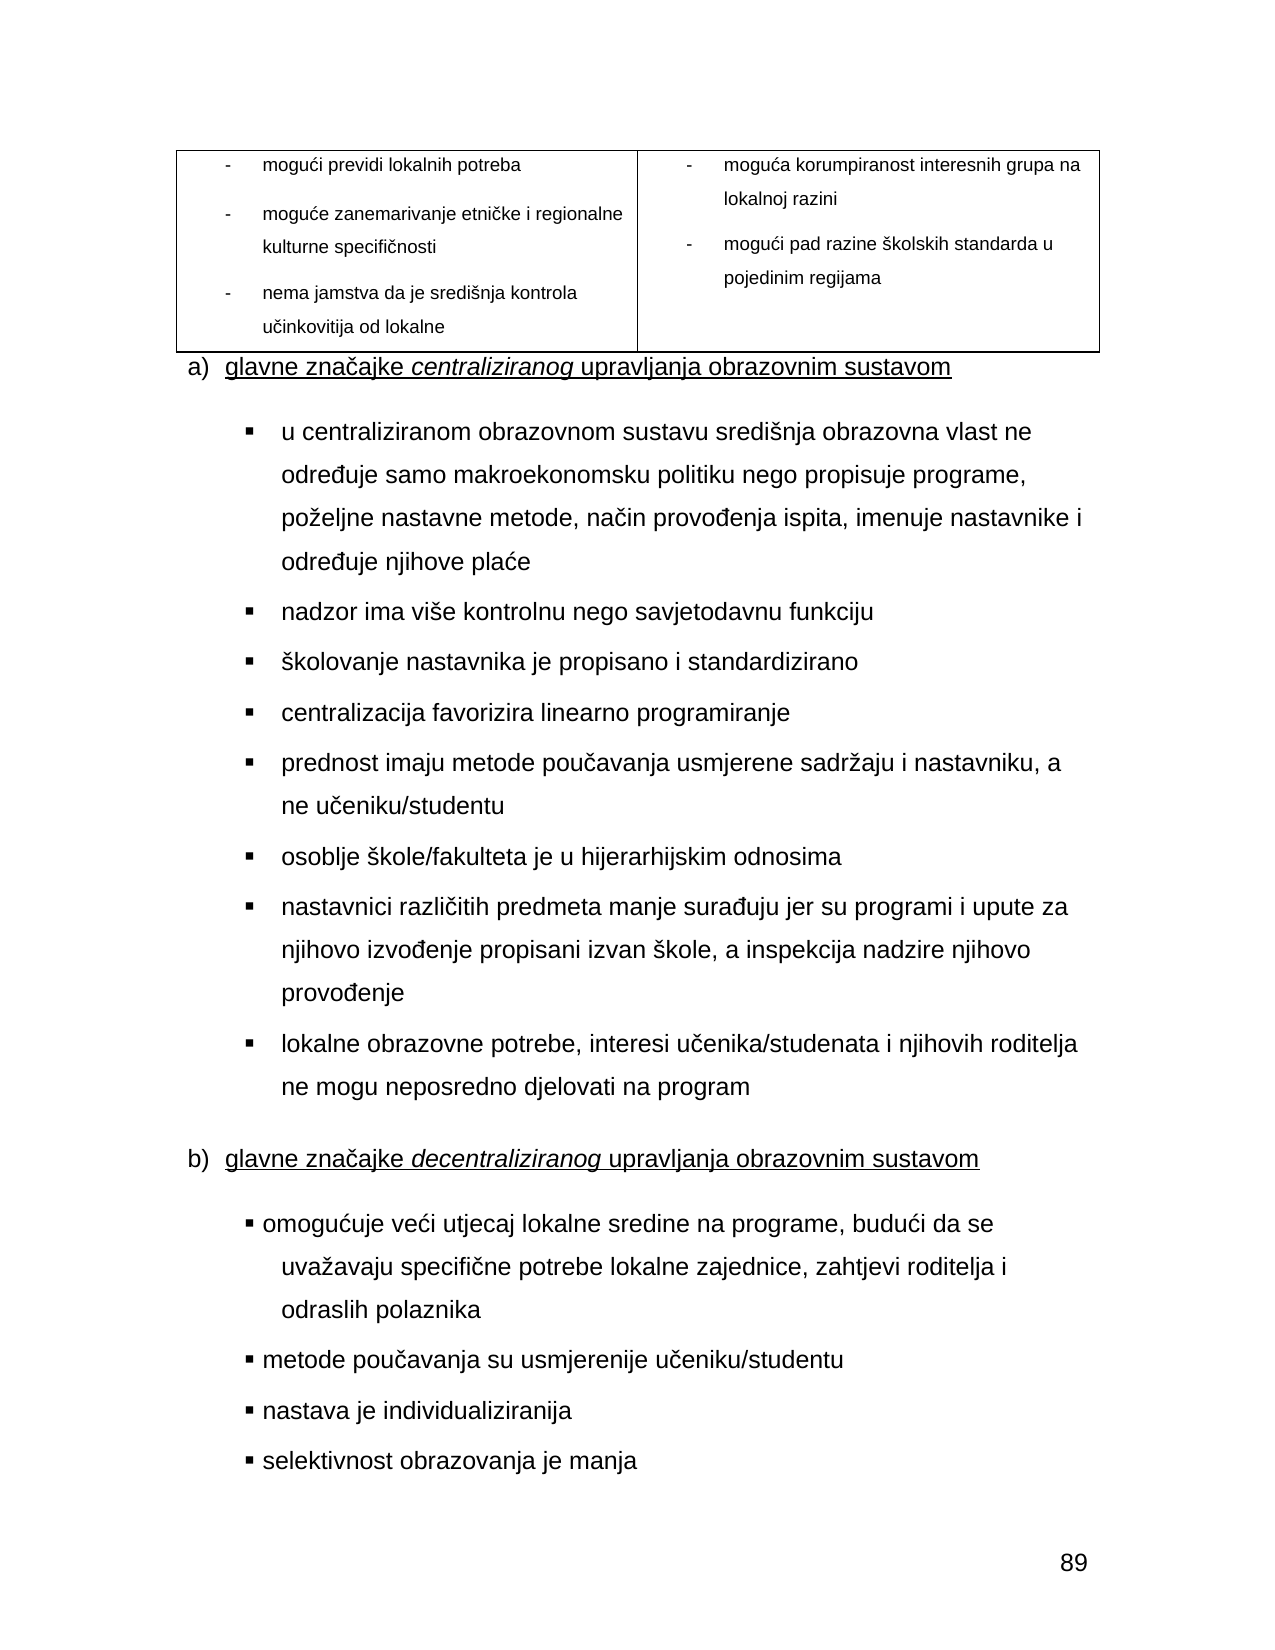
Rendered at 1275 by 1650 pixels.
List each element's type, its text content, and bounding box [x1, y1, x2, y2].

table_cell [638, 151, 1099, 351]
list nastavnici različitih predmeta manje surađuju jer su programi i upute za njihovo izvođenje propisani izvan škole, a inspekcija nadzire njihovo provođenje [243, 892, 1088, 1007]
list centralizacija favorizira linearno programiranje [243, 698, 1088, 727]
list glavne značajke decentraliziranog upravljanja obrazovnim sustavom [187, 1144, 1088, 1173]
list školovanje nastavnika je propisano i standardizirano [243, 647, 1088, 676]
list osoblje škole/fakulteta je u hijerarhijskim odnosima [243, 842, 1088, 871]
list selektivnost obrazovanja je manja [243, 1446, 1088, 1475]
list prednost imaju metode poučavanja usmjerene sadržaju i nastavniku, a ne učeniku/studentu [243, 748, 1088, 820]
list metode poučavanja su usmjerenije učeniku/studentu [243, 1345, 1088, 1374]
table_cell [177, 151, 637, 351]
list lokalne obrazovne potrebe, interesi učenika/studenata i njihovih roditelja ne mogu neposredno djelovati na program [243, 1029, 1088, 1101]
list glavne značajke centraliziranog upravljanja obrazovnim sustavom [187, 353, 1088, 381]
list omogućuje veći utjecaj lokalne sredine na programe, budući da se uvažavaju specifične potrebe lokalne zajednice, zahtjevi roditelja i odraslih polaznika [243, 1208, 1088, 1324]
list nastava je individualiziranija [243, 1396, 1088, 1424]
list u centraliziranom obrazovnom sustavu središnja obrazovna vlast ne određuje samo makroekonomsku politiku nego propisuje programe, poželjne nastavne metode, način provođenja ispita, imenuje nastavnike i određuje njihove plaće [243, 417, 1088, 575]
list nadzor ima više kontrolnu nego savjetodavnu funkciju [243, 597, 1088, 626]
